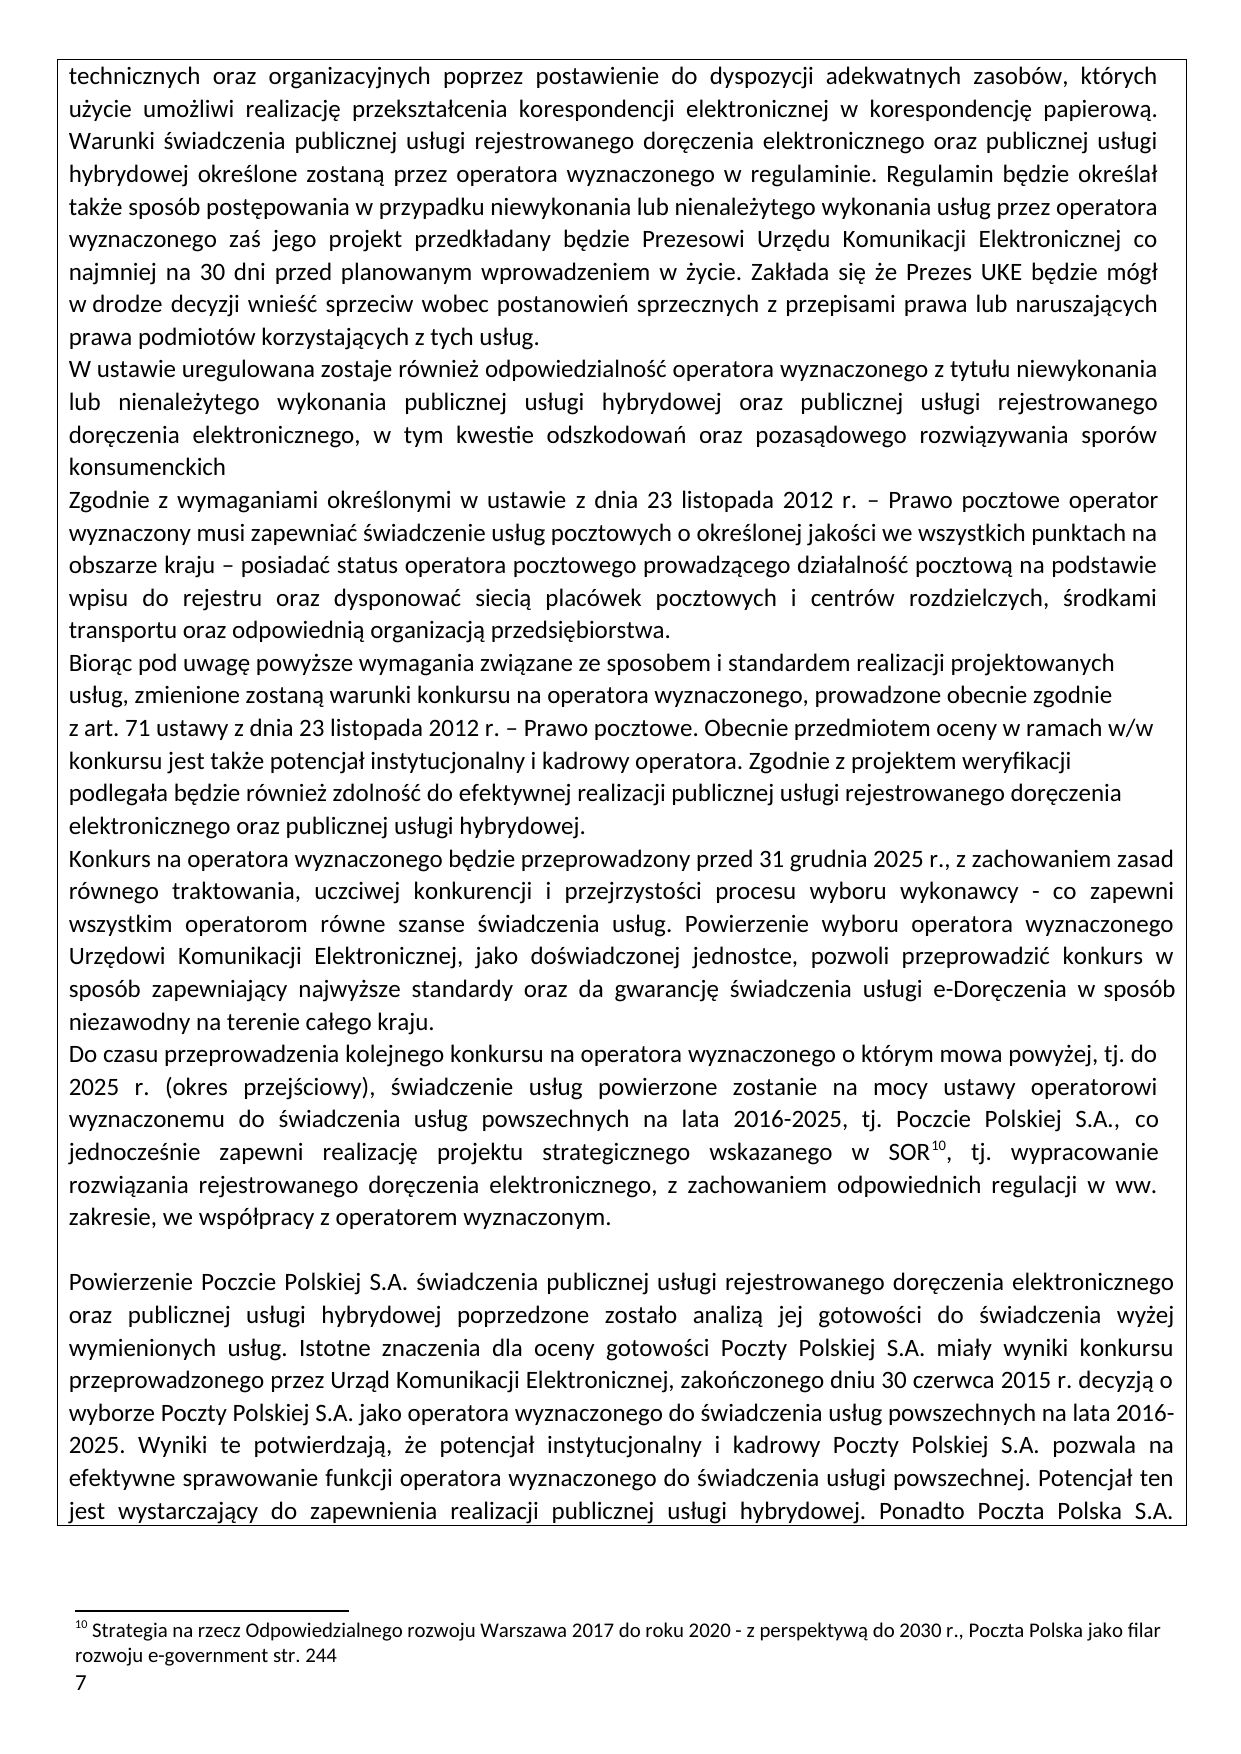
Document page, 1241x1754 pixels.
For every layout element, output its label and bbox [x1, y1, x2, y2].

table_cell [58, 60, 1186, 1525]
